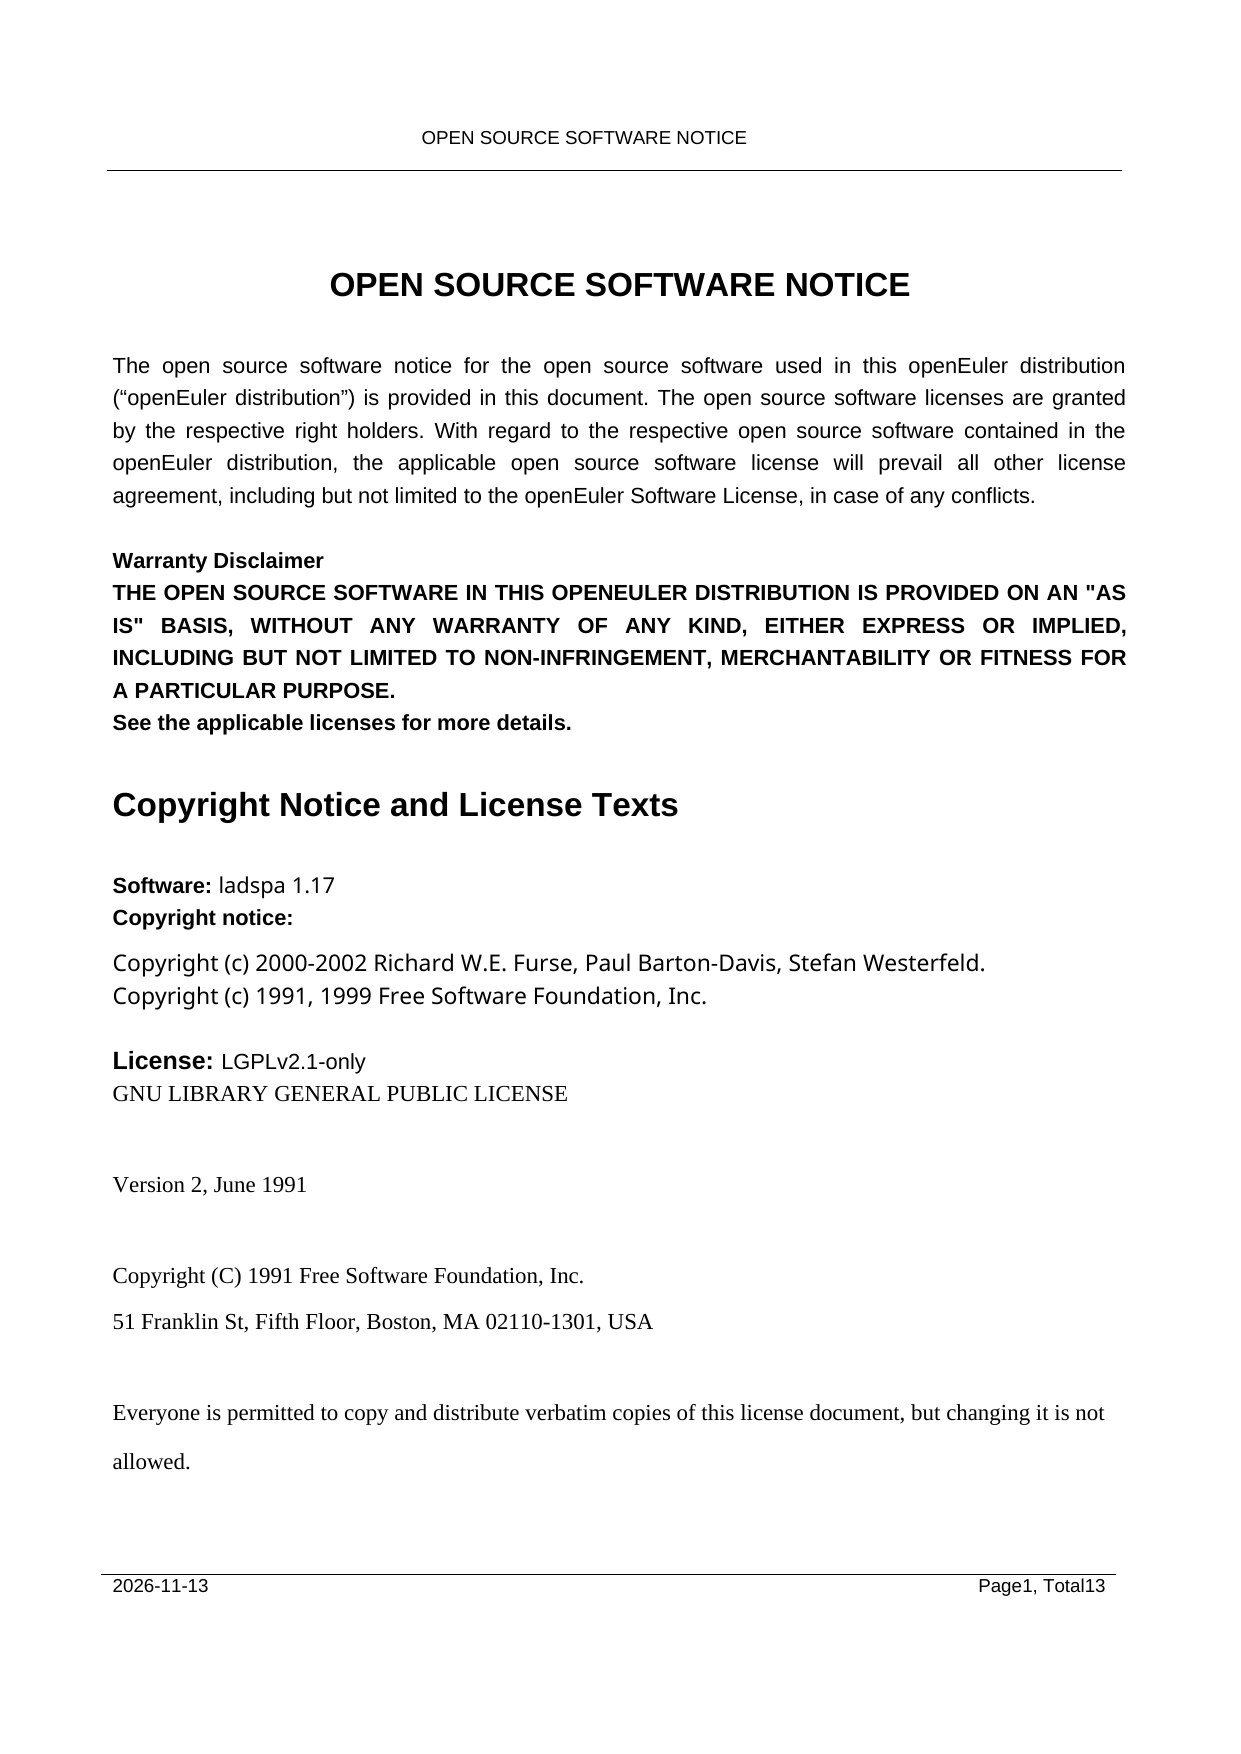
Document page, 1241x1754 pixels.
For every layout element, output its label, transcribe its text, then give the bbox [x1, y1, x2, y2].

text Warranty Disclaimer [112, 544, 1128, 576]
text Version 2, June 1991 [112, 1168, 1128, 1200]
title Software: ladspa 1.17 [112, 869, 1128, 901]
text Copyright (c) 2000-2002 Richard W.E. Furse, Paul Barton-Davis, Stefan Westerfeld. Copyright (c) 1991, 1999 Free Software Foundation, Inc. [112, 947, 1128, 1044]
text GNU LIBRARY GENERAL PUBLIC LICENSE [112, 1077, 1128, 1109]
text Copyright (C) 1991 Free Software Foundation, Inc. [112, 1259, 1128, 1292]
text Copyright notice: [112, 901, 1128, 934]
text License: LGPLv2.1-only [112, 1044, 1128, 1077]
text THE OPEN SOURCE SOFTWARE IN THIS OPENEULER DISTRIBUTION IS PROVIDED ON AN "AS IS" BASIS, WITHOUT ANY WARRANTY OF ANY KIND, EITHER EXPRESS OR IMPLIED, INCLUDING BUT NOT LIMITED TO NON-INFRINGEMENT, MERCHANTABILITY OR FITNESS FOR A PARTICULAR PURPOSE. See the applicable licenses for more details. [112, 576, 1128, 739]
text The open source software notice for the open source software used in this openEuler distribution (“openEuler distribution”) is provided in this document. The open source software licenses are granted by the respective right holders. With regard to the respective open source software contained in the openEuler distribution, the applicable open source software license will prevail all other license agreement, including but not limited to the openEuler Software License, in case of any conflicts. [112, 349, 1128, 511]
text Copyright Notice and License Texts [112, 771, 1128, 836]
text 51 Franklin St, Fifth Floor, Boston, MA 02110-1301, USA [112, 1305, 1128, 1337]
text Everyone is permitted to copy and distribute verbatim copies of this license document, but changing it is not allowed. [112, 1396, 1128, 1477]
text OPEN SOURCE SOFTWARE NOTICE [112, 251, 1128, 316]
